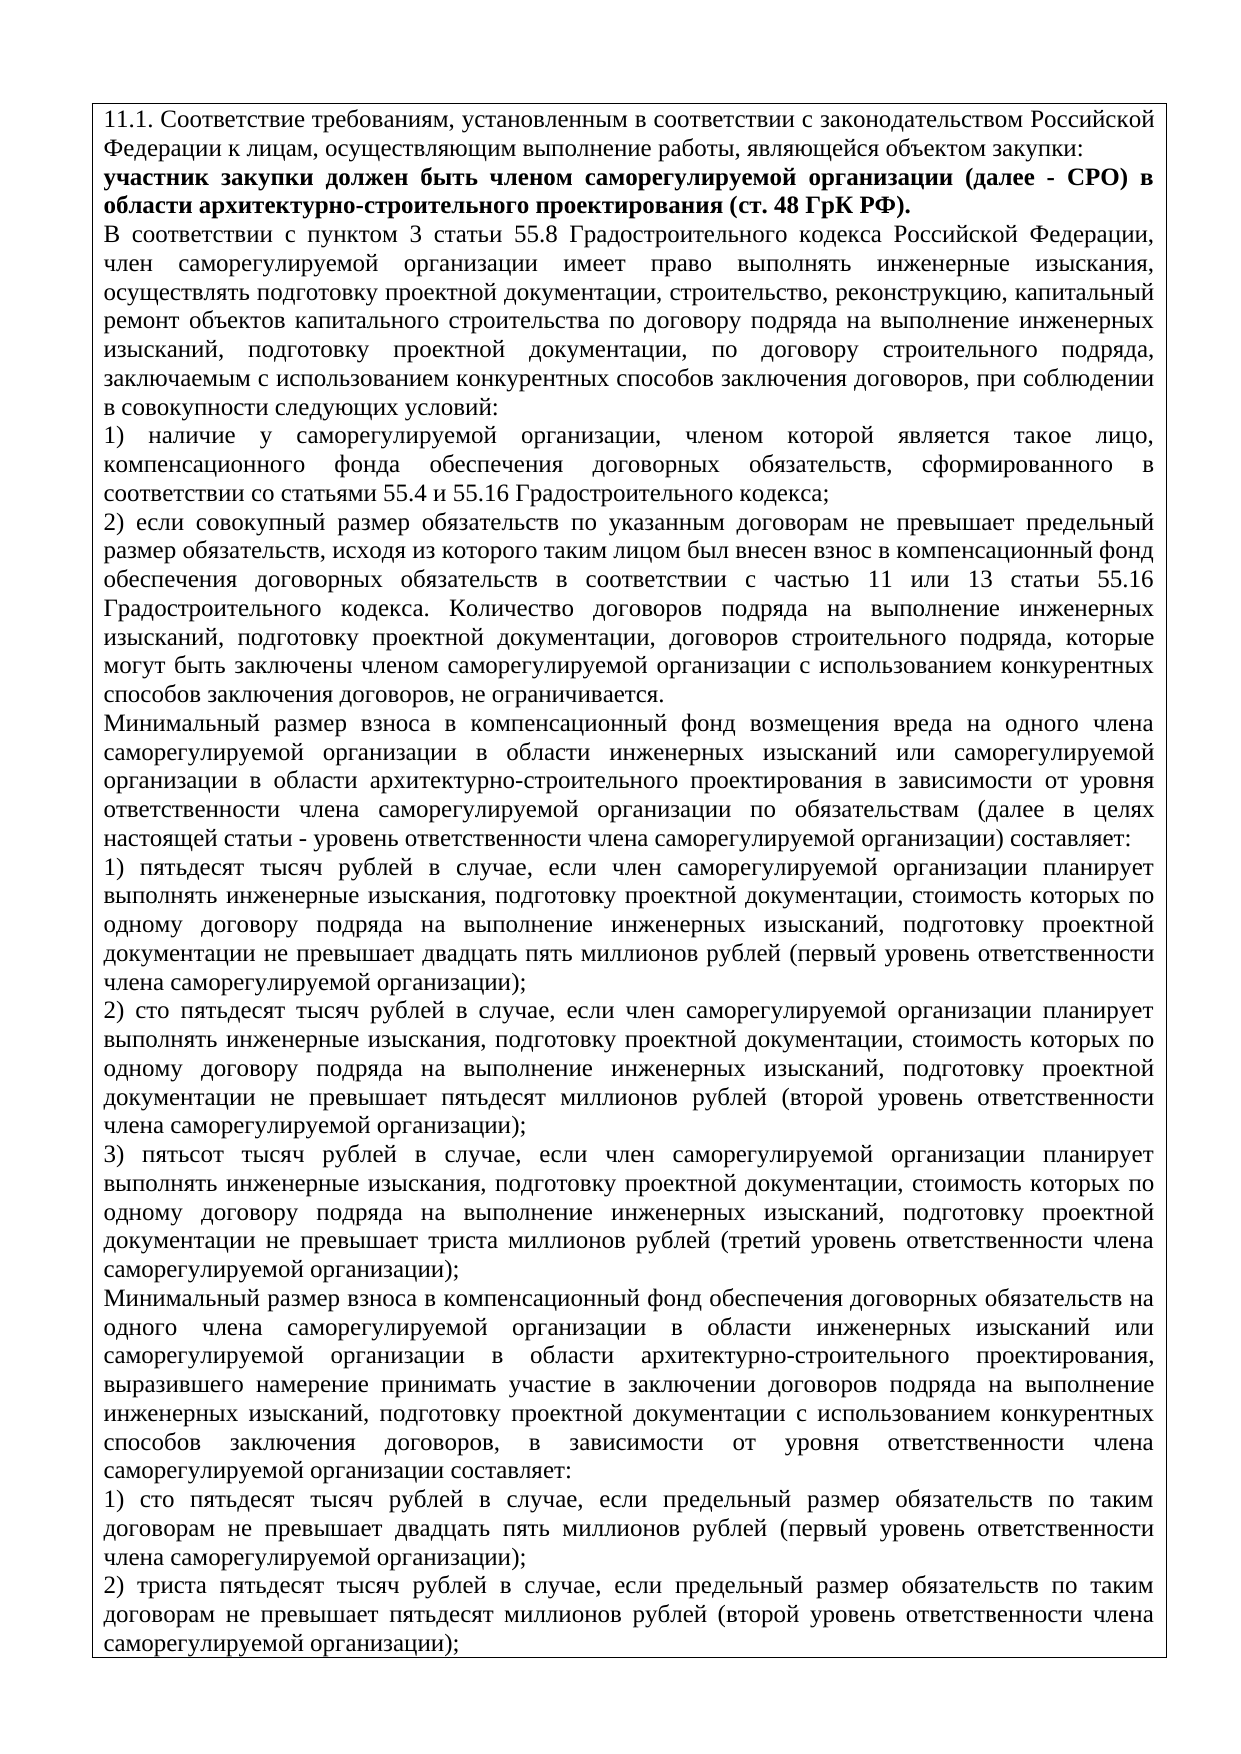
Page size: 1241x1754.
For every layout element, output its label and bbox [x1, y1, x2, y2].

table_cell [93, 104, 1166, 1657]
